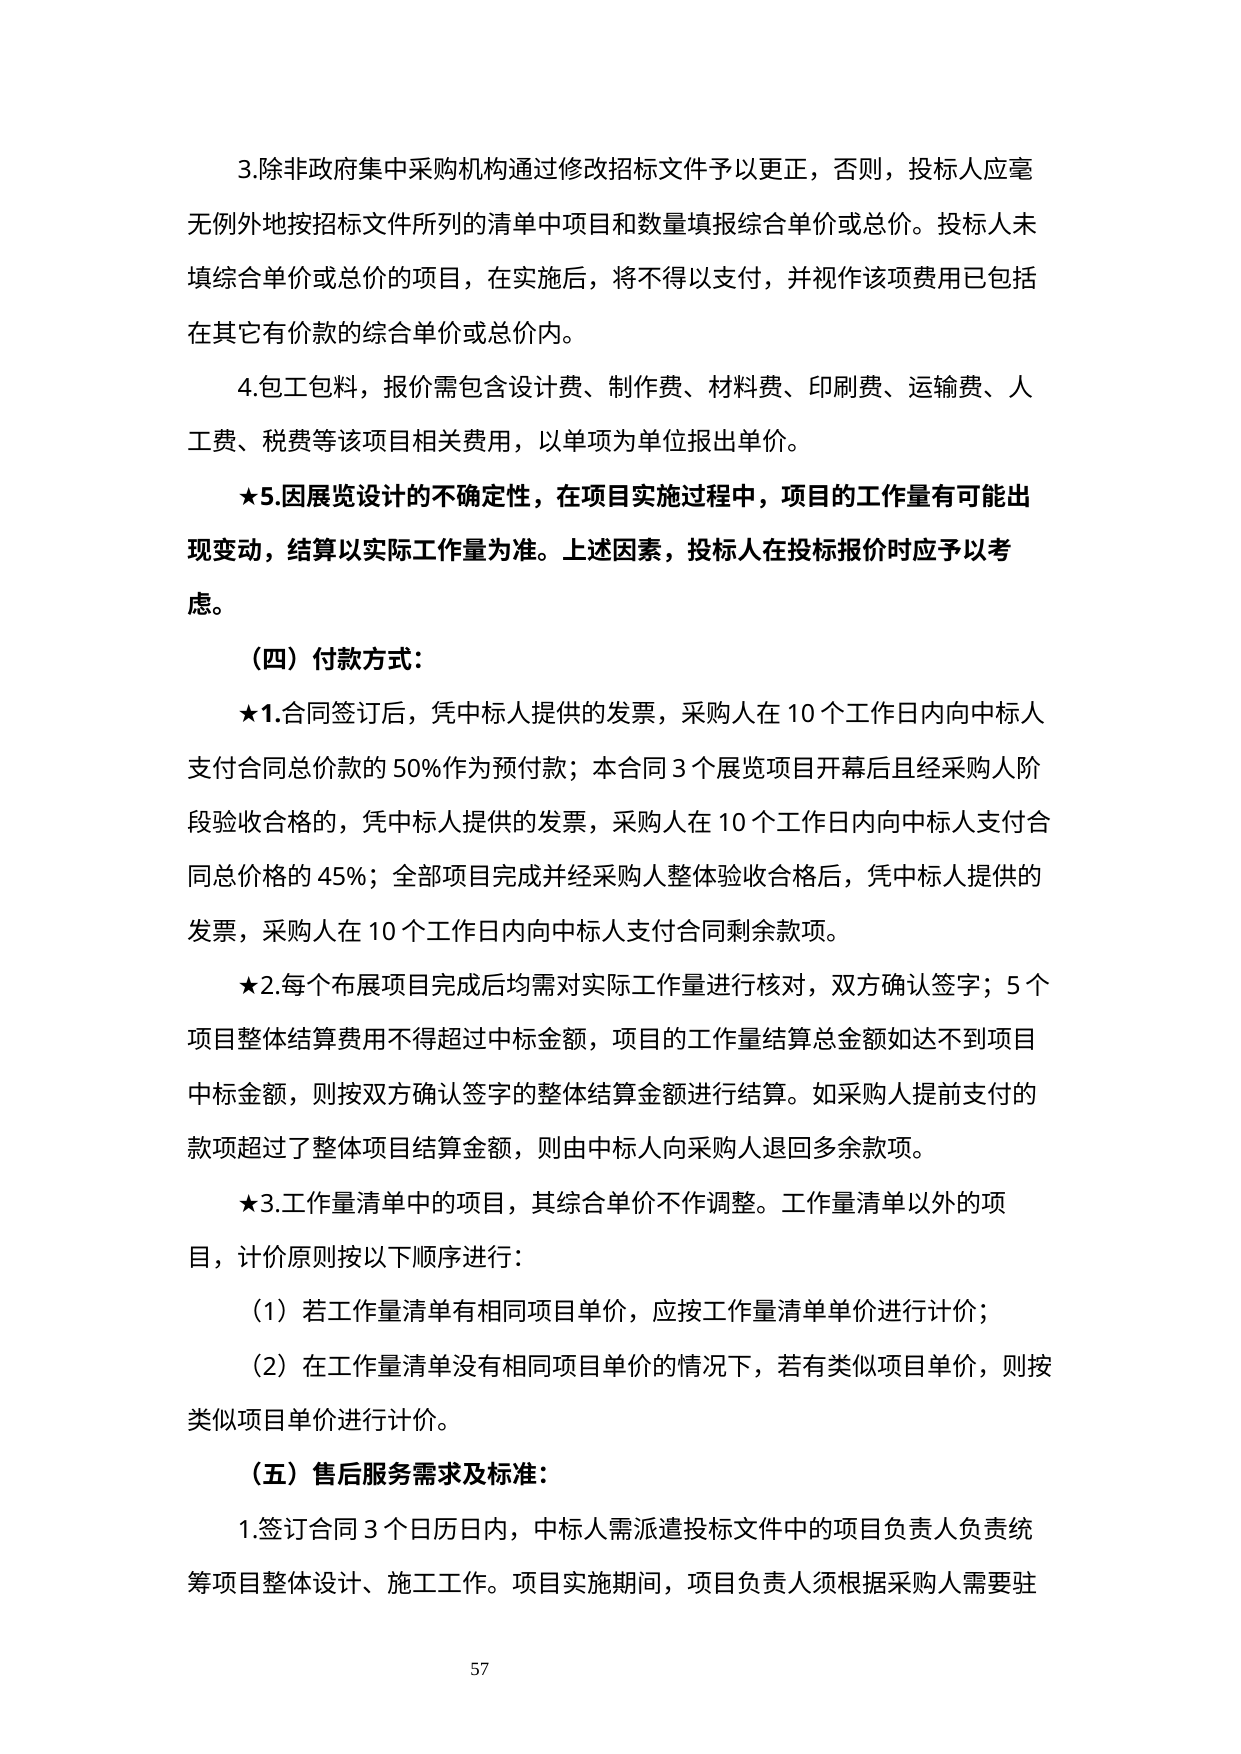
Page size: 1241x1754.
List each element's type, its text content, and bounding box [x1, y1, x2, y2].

text ★1.合同签订后，凭中标人提供的发票，采购人在10个工作日内向中标人支付合同总价款的50%作为预付款；本合同3个展览项目开幕后且经采购人阶段验收合格的，凭中标人提供的发票，采购人在10个工作日内向中标人支付合同总价格的45%；全部项目完成并经采购人整体验收合格后，凭中标人提供的发票，采购人在10个工作日内向中标人支付合同剩余款项。 [187, 694, 1053, 947]
text （四）付款方式： [187, 639, 1053, 676]
text （2）在工作量清单没有相同项目单价的情况下，若有类似项目单价，则按类似项目单价进行计价。 [187, 1346, 1053, 1437]
text （五）售后服务需求及标准： [187, 1455, 1053, 1491]
text ★2.每个布展项目完成后均需对实际工作量进行核对，双方确认签字；5个项目整体结算费用不得超过中标金额，项目的工作量结算总金额如达不到项目中标金额，则按双方确认签字的整体结算金额进行结算。如采购人提前支付的款项超过了整体项目结算金额，则由中标人向采购人退回多余款项。 [187, 966, 1053, 1165]
text ★5.因展览设计的不确定性，在项目实施过程中，项目的工作量有可能出现变动，结算以实际工作量为准。上述因素，投标人在投标报价时应予以考虑。 [187, 476, 1053, 621]
text ★3.工作量清单中的项目，其综合单价不作调整。工作量清单以外的项目，计价原则按以下顺序进行： [187, 1183, 1053, 1274]
text 3.除非政府集中采购机构通过修改招标文件予以更正，否则，投标人应毫无例外地按招标文件所列的清单中项目和数量填报综合单价或总价。投标人未填综合单价或总价的项目，在实施后，将不得以支付，并视作该项费用已包括在其它有价款的综合单价或总价内。 [187, 150, 1053, 349]
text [187, 1509, 1053, 1600]
text （1）若工作量清单有相同项目单价，应按工作量清单单价进行计价； [187, 1292, 1053, 1328]
text 4.包工包料，报价需包含设计费、制作费、材料费、印刷费、运输费、人工费、税费等该项目相关费用，以单项为单位报出单价。 [187, 367, 1053, 458]
